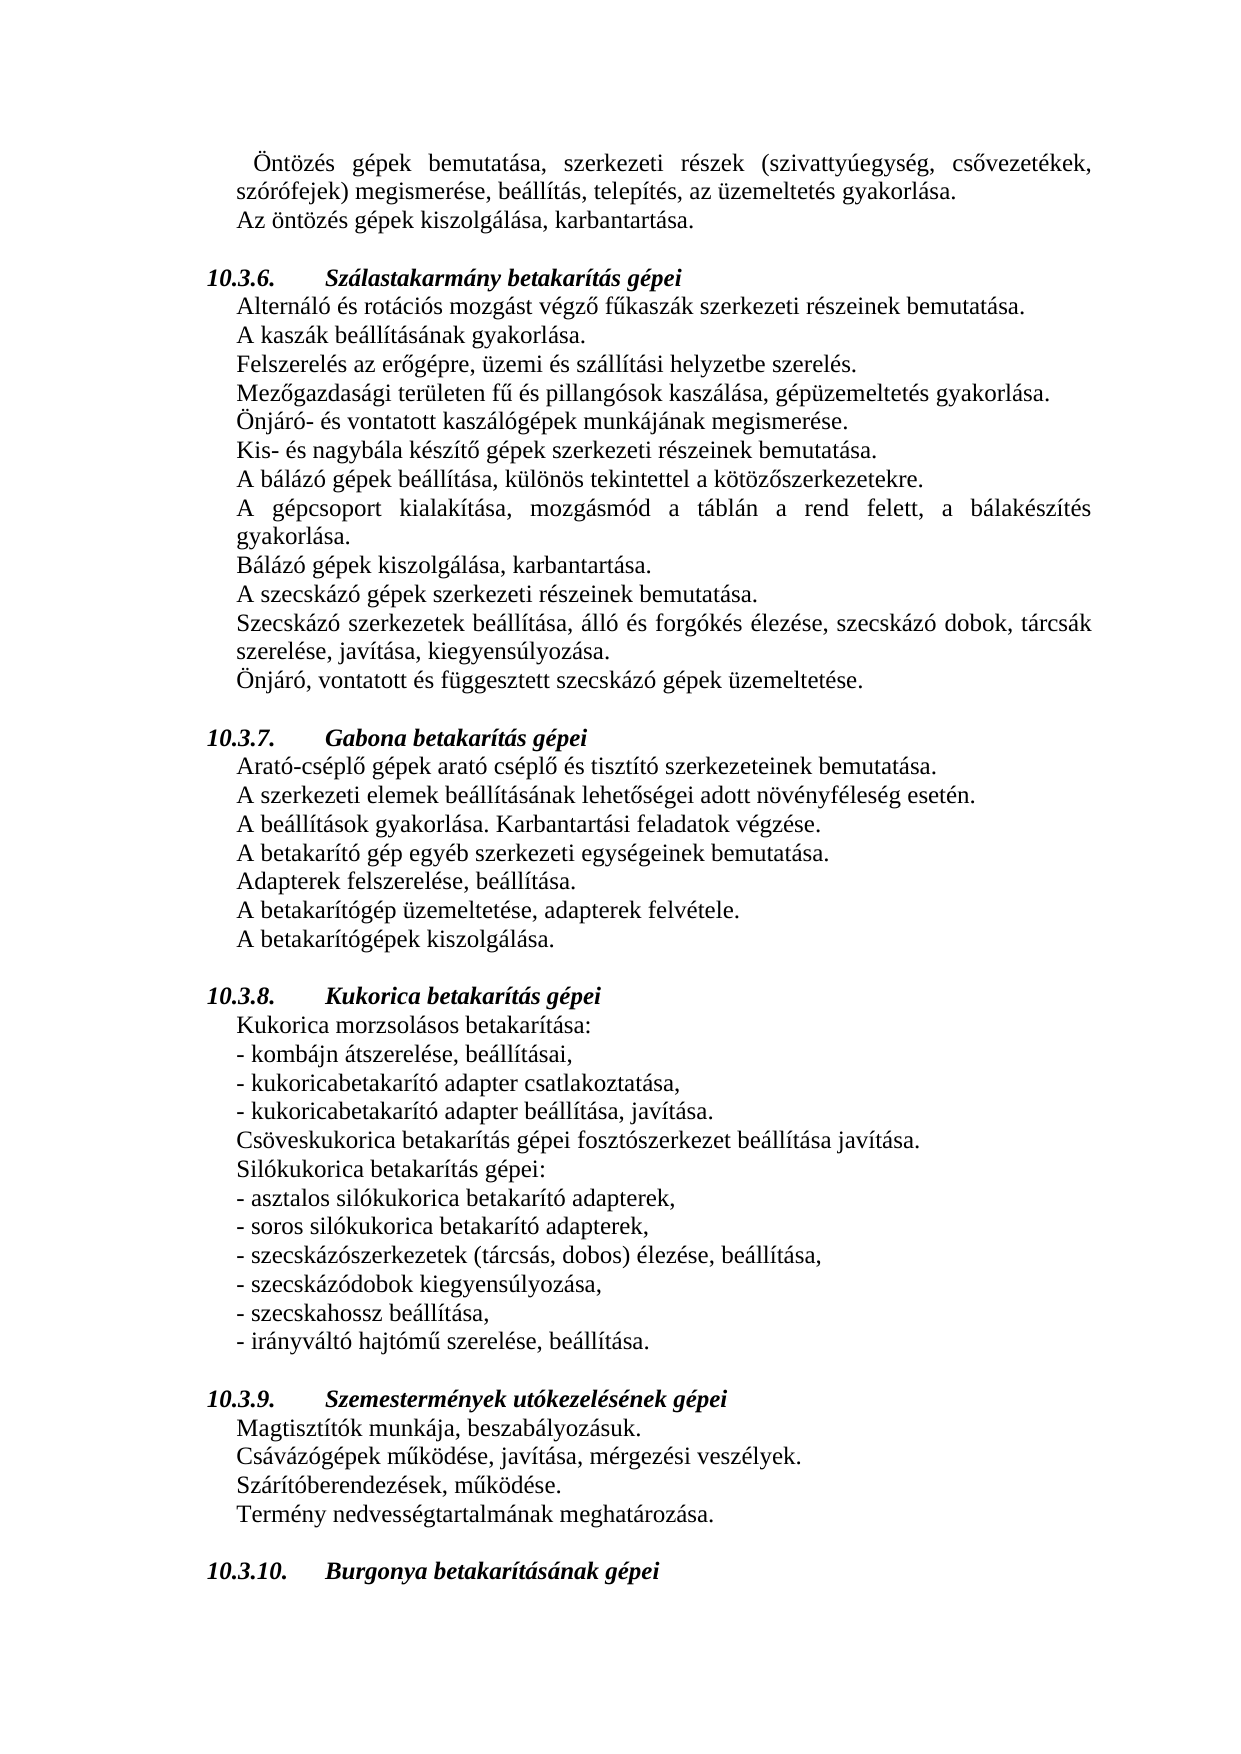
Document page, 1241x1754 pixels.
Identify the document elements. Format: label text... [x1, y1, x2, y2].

text Kis- és nagybála készítő gépek szerkezeti részeinek bemutatása. [236, 435, 1093, 464]
text Termény nedvességtartalmának meghatározása. [236, 1499, 1093, 1528]
text Szárítóberendezések, működése. [236, 1470, 1093, 1499]
list Gabona betakarítás gépei [207, 723, 1093, 751]
text - irányváltó hajtómű szerelése, beállítása. [236, 1326, 1093, 1355]
text Csávázógépek működése, javítása, mérgezési veszélyek. [236, 1441, 1093, 1470]
text - kukoricabetakarító adapter csatlakoztatása, [236, 1068, 1093, 1096]
text A beállítások gyakorlása. Karbantartási feladatok végzése. [236, 809, 1093, 838]
text Bálázó gépek kiszolgálása, karbantartása. [236, 550, 1093, 579]
text A betakarítógép üzemeltetése, adapterek felvétele. [236, 895, 1093, 924]
text - soros silókukorica betakarító adapterek, [236, 1211, 1093, 1240]
text A betakarító gép egyéb szerkezeti egységeinek bemutatása. [236, 838, 1093, 866]
text A gépcsoport kialakítása, mozgásmód a táblán a rend felett, a bálakészítés gyakorlása. [236, 493, 1093, 550]
text A szerkezeti elemek beállításának lehetőségei adott növényféleség esetén. [236, 780, 1093, 809]
list Szálastakarmány betakarítás gépei [207, 263, 1093, 291]
text - kombájn átszerelése, beállításai, [236, 1039, 1093, 1068]
text - szecskahossz beállítása, [236, 1298, 1093, 1326]
text - asztalos silókukorica betakarító adapterek, [236, 1183, 1093, 1211]
text Szecskázó szerkezetek beállítása, álló és forgókés élezése, szecskázó dobok, tárcsák szerelése, javítása, kiegyensúlyozása. [236, 608, 1093, 665]
text A bálázó gépek beállítása, különös tekintettel a kötözőszerkezetekre. [236, 464, 1093, 493]
text Alternáló és rotációs mozgást végző fűkaszák szerkezeti részeinek bemutatása. [236, 291, 1093, 320]
text A szecskázó gépek szerkezeti részeinek bemutatása. [236, 579, 1093, 608]
text - szecskázószerkezetek (tárcsás, dobos) élezése, beállítása, [236, 1240, 1093, 1269]
text Arató-cséplő gépek arató cséplő és tisztító szerkezeteinek bemutatása. [236, 751, 1093, 780]
text Csöveskukorica betakarítás gépei fosztószerkezet beállítása javítása. [236, 1125, 1093, 1154]
list Szemestermények utókezelésének gépei [207, 1384, 1093, 1413]
text A betakarítógépek kiszolgálása. [236, 924, 1093, 953]
text Silókukorica betakarítás gépei: [236, 1154, 1093, 1183]
text Magtisztítók munkája, beszabályozásuk. [236, 1413, 1093, 1441]
text Az öntözés gépek kiszolgálása, karbantartása. [236, 205, 1093, 234]
text Felszerelés az erőgépre, üzemi és szállítási helyzetbe szerelés. [236, 349, 1093, 378]
text Kukorica morzsolásos betakarítása: [236, 1010, 1093, 1039]
list Burgonya betakarításának gépei [207, 1556, 1093, 1585]
text - kukoricabetakarító adapter beállítása, javítása. [236, 1096, 1093, 1125]
text Önjáró- és vontatott kaszálógépek munkájának megismerése. [236, 406, 1093, 435]
text - szecskázódobok kiegyensúlyozása, [236, 1269, 1093, 1298]
text A kaszák beállításának gyakorlása. [236, 320, 1093, 349]
text Öntözés gépek bemutatása, szerkezeti részek (szivattyúegység, csővezetékek, szórófejek) megismerése, beállítás, telepítés, az üzemeltetés gyakorlása. [236, 148, 1093, 205]
text Mezőgazdasági területen fű és pillangósok kaszálása, gépüzemeltetés gyakorlása. [236, 378, 1093, 406]
text Önjáró, vontatott és függesztett szecskázó gépek üzemeltetése. [236, 665, 1093, 694]
list Kukorica betakarítás gépei [207, 981, 1093, 1010]
text Adapterek felszerelése, beállítása. [236, 866, 1093, 895]
